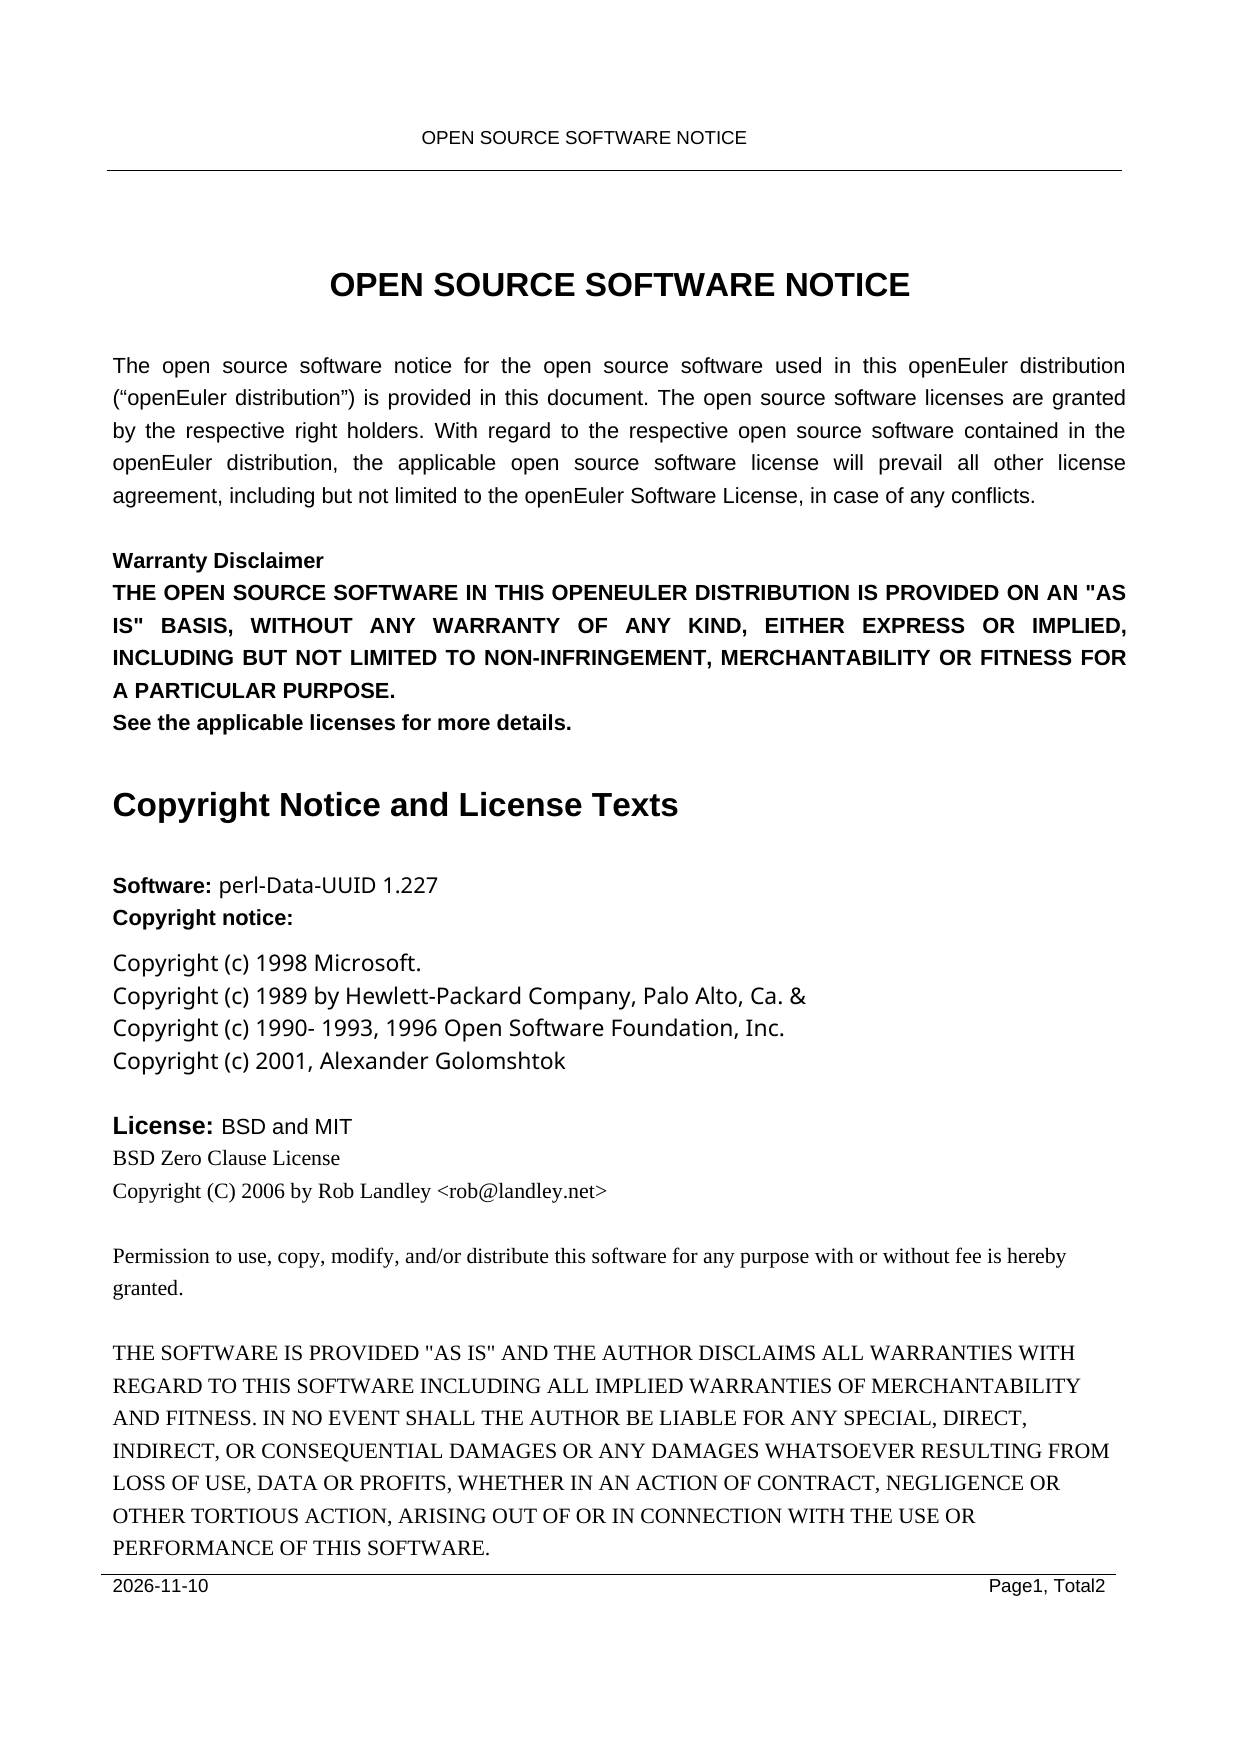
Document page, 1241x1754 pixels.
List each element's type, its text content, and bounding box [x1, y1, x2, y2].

title Software: perl-Data-UUID 1.227 [112, 869, 1128, 901]
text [112, 1142, 1128, 1564]
text License: BSD and MIT [112, 1109, 1128, 1142]
text Copyright notice: [112, 901, 1128, 934]
text Copyright Notice and License Texts [112, 771, 1128, 836]
text OPEN SOURCE SOFTWARE NOTICE [112, 251, 1128, 316]
text The open source software notice for the open source software used in this openEuler distribution (“openEuler distribution”) is provided in this document. The open source software licenses are granted by the respective right holders. With regard to the respective open source software contained in the openEuler distribution, the applicable open source software license will prevail all other license agreement, including but not limited to the openEuler Software License, in case of any conflicts. [112, 349, 1128, 511]
text Warranty Disclaimer [112, 544, 1128, 576]
text Copyright (c) 1998 Microsoft. Copyright (c) 1989 by Hewlett-Packard Company, Palo Alto, Ca. & Copyright (c) 1990- 1993, 1996 Open Software Foundation, Inc. Copyright (c) 2001, Alexander Golomshtok [112, 947, 1128, 1109]
text THE OPEN SOURCE SOFTWARE IN THIS OPENEULER DISTRIBUTION IS PROVIDED ON AN "AS IS" BASIS, WITHOUT ANY WARRANTY OF ANY KIND, EITHER EXPRESS OR IMPLIED, INCLUDING BUT NOT LIMITED TO NON-INFRINGEMENT, MERCHANTABILITY OR FITNESS FOR A PARTICULAR PURPOSE. See the applicable licenses for more details. [112, 576, 1128, 739]
